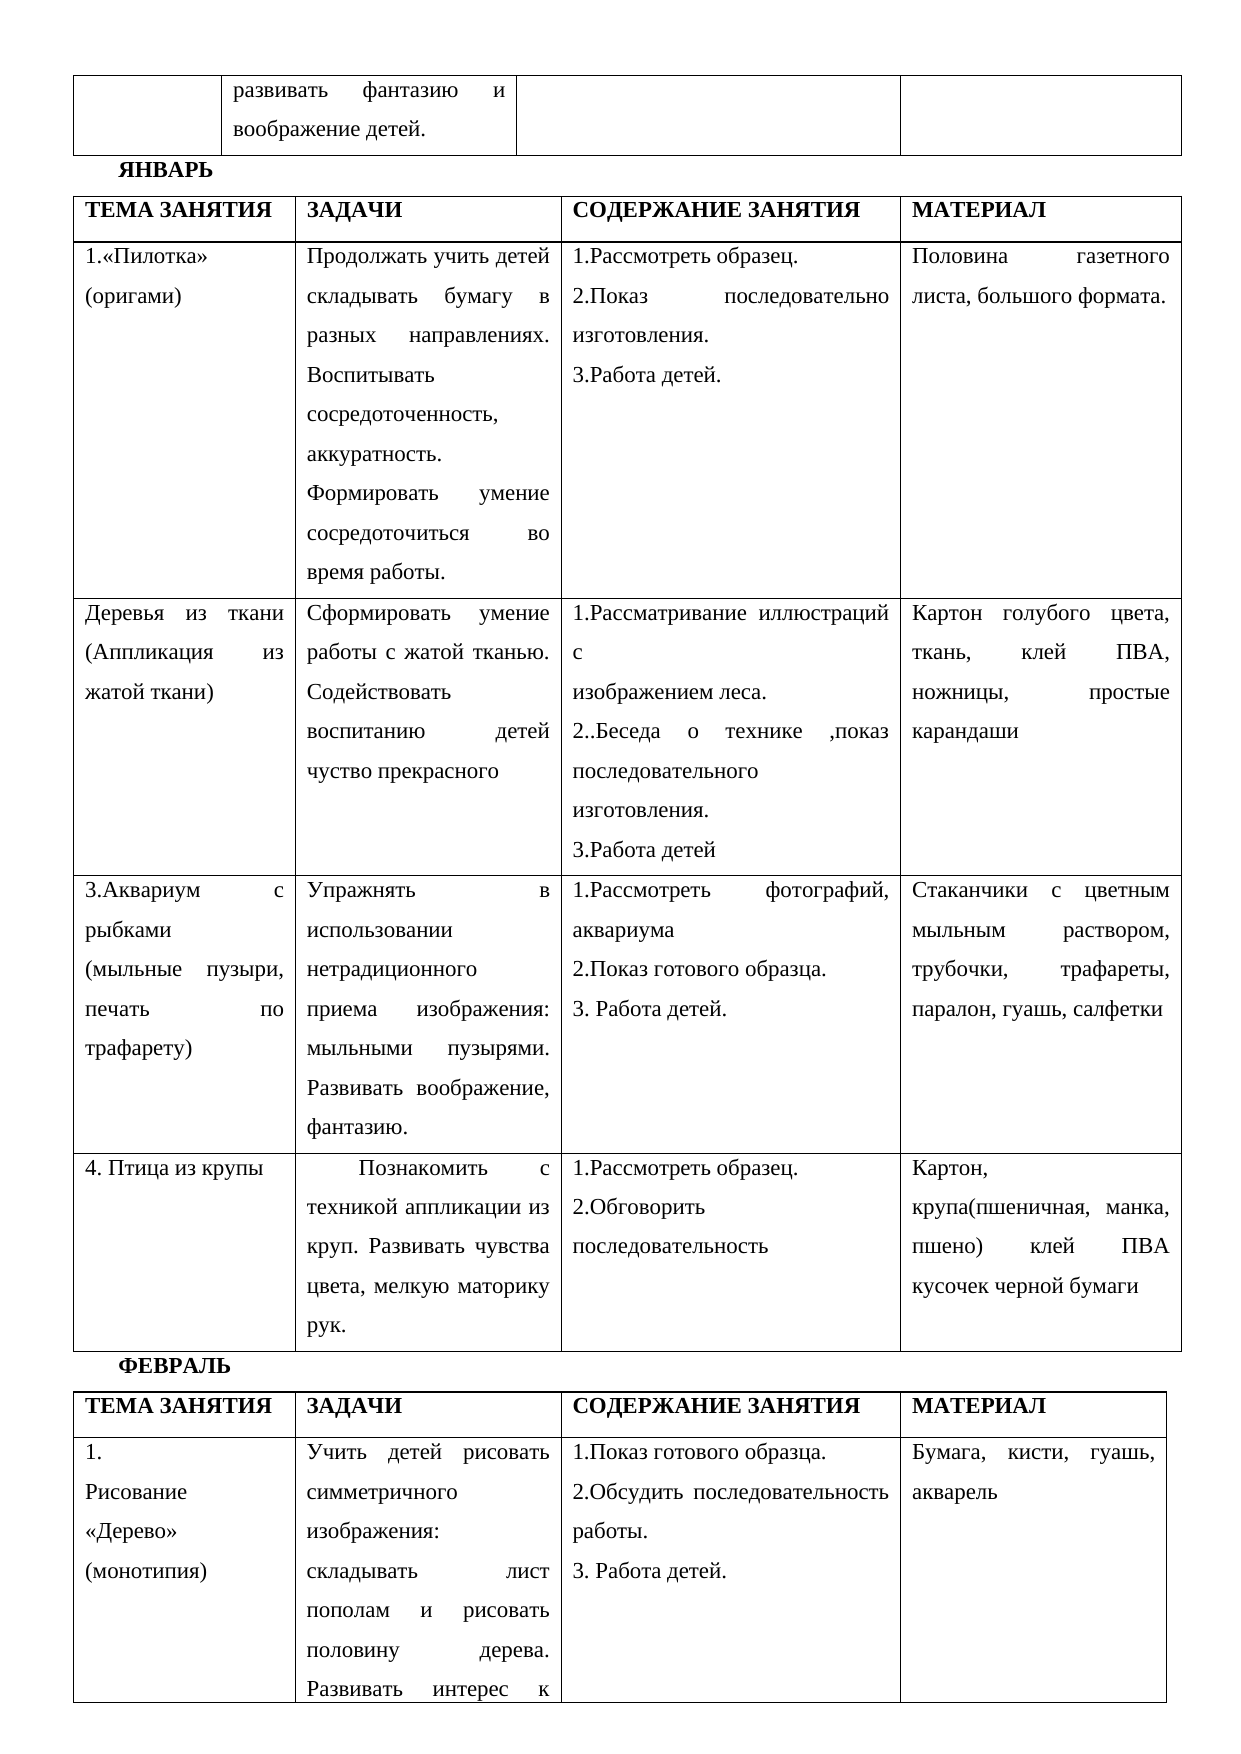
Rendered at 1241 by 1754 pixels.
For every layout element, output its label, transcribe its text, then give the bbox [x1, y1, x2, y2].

table_cell Картон голубого цвета, ткань, клей ПВА, ножницы, простые карандаши [901, 599, 1181, 875]
table_header ЗАДАЧИ [296, 1393, 561, 1437]
text ЯНВАРЬ [118, 156, 1165, 182]
table_cell Продолжать учить детей складывать бумагу в разных направлениях. Воспитывать сосредоточенность, аккуратность. Формировать умение сосредоточиться во время работы. [296, 243, 561, 598]
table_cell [901, 76, 1181, 155]
table_header МАТЕРИАЛ [901, 1393, 1166, 1437]
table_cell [74, 1438, 295, 1702]
table_cell 1.Рассмотреть образец. 2.Показ последовательно изготовления. 3.Работа детей. [562, 243, 900, 598]
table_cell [562, 1438, 900, 1702]
table_cell 1.Рассмотреть фотографий, аквариума 2.Показ готового образца. 3. Работа детей. [562, 876, 900, 1152]
table_cell 1.Рассмотреть образец. 2.Обговорить последовательность [562, 1154, 900, 1351]
table_cell Половина газетного листа, большого формата. [901, 243, 1181, 598]
table_cell 3.Аквариум с рыбками (мыльные пузыри, печать по трафарету) [74, 876, 295, 1152]
table_cell Картон, крупа(пшеничная, манка, пшено) клей ПВА кусочек черной бумаги [901, 1154, 1181, 1351]
table_cell Сформировать умение работы с жатой тканью. Содействовать воспитанию детей чуство прекрасного [296, 599, 561, 875]
table_header МАТЕРИАЛ [901, 197, 1181, 241]
table_cell Деревья из ткани (Аппликация из жатой ткани) [74, 599, 295, 875]
table_header ТЕМА ЗАНЯТИЯ [74, 197, 295, 241]
table_header ТЕМА ЗАНЯТИЯ [74, 1393, 295, 1437]
table_cell Познакомить с техникой аппликации из круп. Развивать чувства цвета, мелкую маторику рук. [296, 1154, 561, 1351]
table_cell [222, 76, 516, 155]
table_header СОДЕРЖАНИЕ ЗАНЯТИЯ [562, 1393, 900, 1437]
table_cell 1.Рассматривание иллюстраций с изображением леса. 2..Беседа о технике ,показ последовательного изготовления. 3.Работа детей [562, 599, 900, 875]
text ФЕВРАЛЬ [118, 1352, 1165, 1378]
table_header СОДЕРЖАНИЕ ЗАНЯТИЯ [562, 197, 900, 241]
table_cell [74, 76, 221, 155]
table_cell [517, 76, 900, 155]
table_header ЗАДАЧИ [296, 197, 561, 241]
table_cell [901, 1438, 1166, 1702]
table_cell 4. Птица из крупы [74, 1154, 295, 1351]
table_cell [296, 1438, 561, 1702]
table_cell Стаканчики с цветным мыльным раствором, трубочки, трафареты, паралон, гуашь, салфетки [901, 876, 1181, 1152]
table_cell 1.«Пилотка» (оригами) [74, 243, 295, 598]
table_cell Упражнять в использовании нетрадиционного приема изображения: мыльными пузырями. Развивать воображение, фантазию. [296, 876, 561, 1152]
